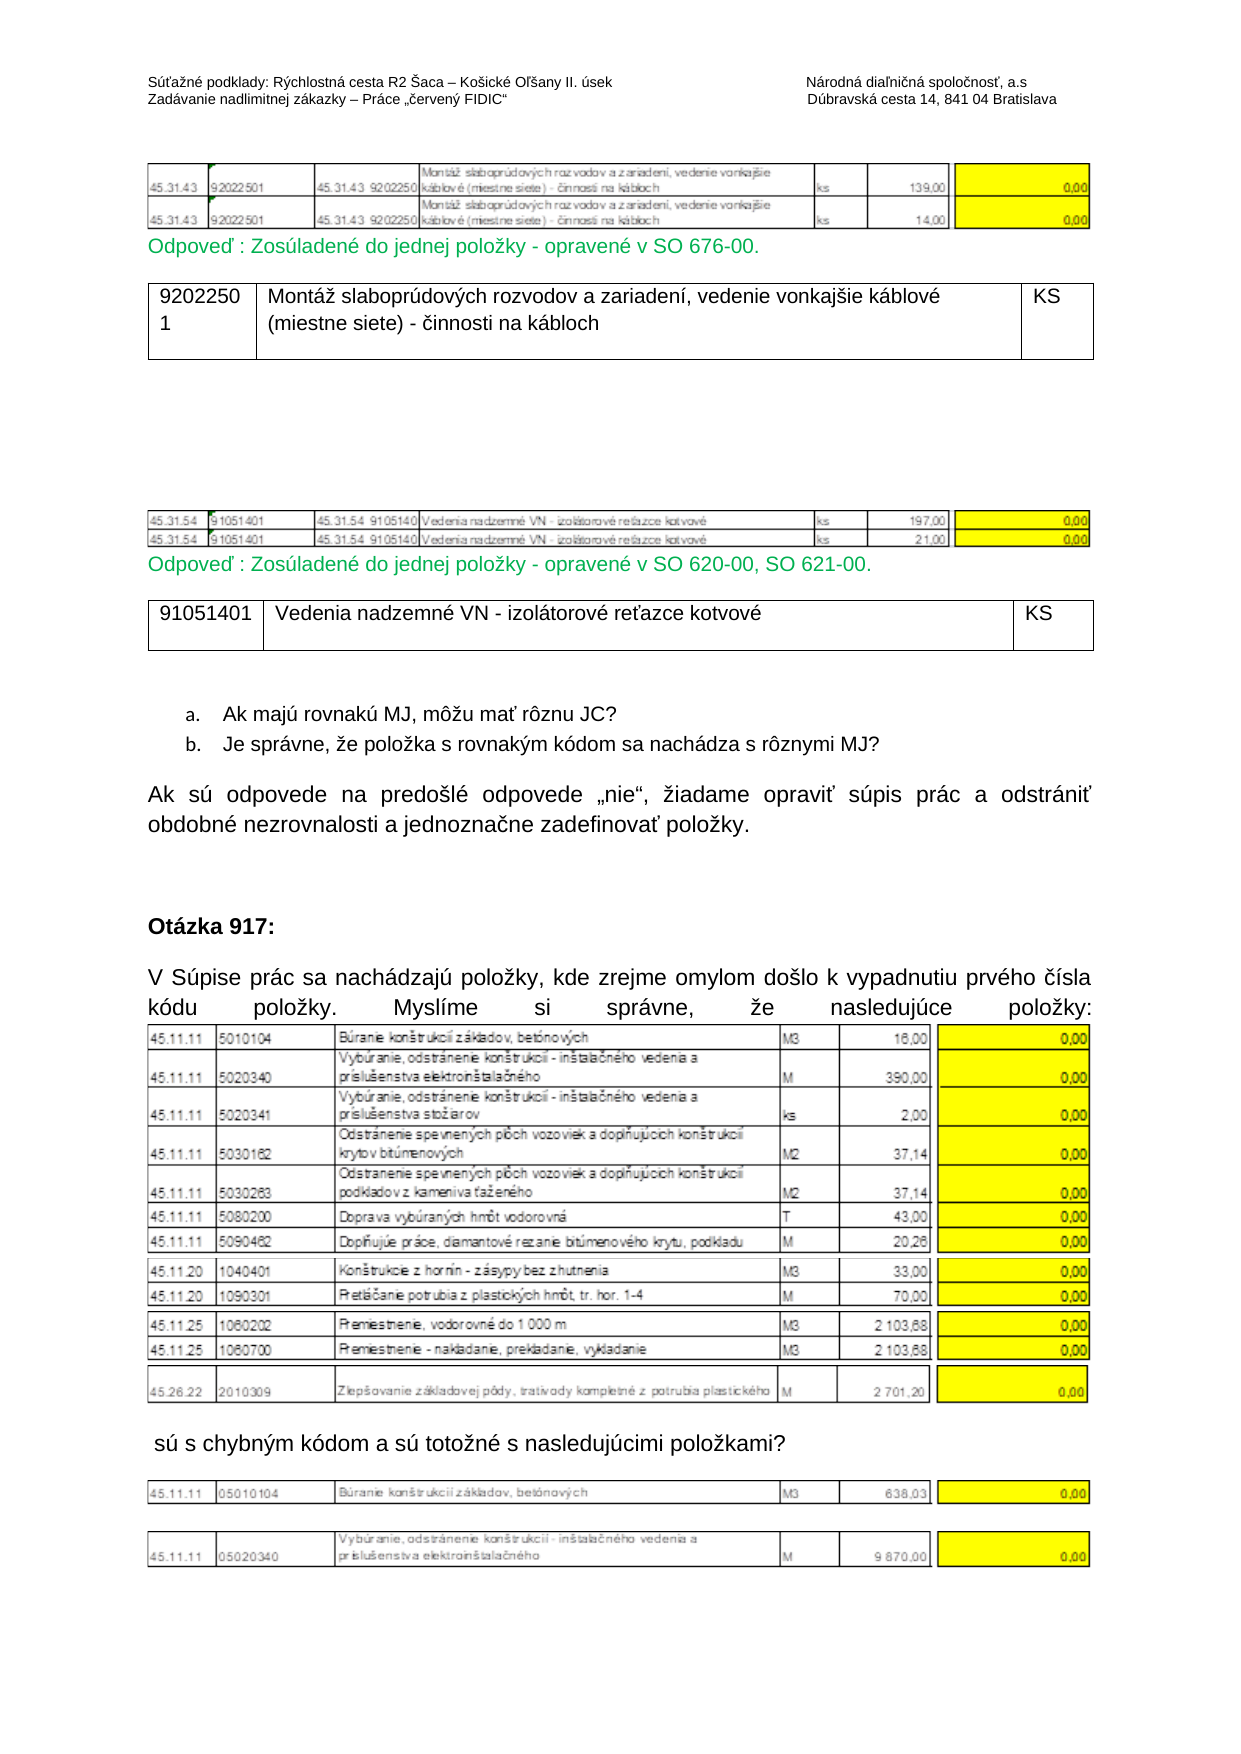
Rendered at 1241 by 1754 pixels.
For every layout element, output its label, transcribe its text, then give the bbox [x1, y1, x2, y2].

picture [147, 1311, 1092, 1362]
text Ak sú odpovede na predošlé odpovede „nie“, žiadame opraviť súpis prác a odstrániť obdobné nezrovnalosti a jednoznačne zadefinovať položky. [148, 781, 1093, 837]
picture [147, 1531, 1092, 1569]
picture [147, 1258, 1092, 1308]
picture [147, 1480, 1092, 1506]
text Otázka 917: [148, 913, 1093, 939]
table_header 92022501 [149, 284, 256, 359]
text sú s chybným kódom a sú totožné s nasledujúcimi položkami? [148, 1429, 1093, 1456]
table_header KS [1022, 284, 1093, 359]
table_header 91051401 [149, 601, 263, 649]
picture [147, 1024, 1092, 1255]
table_header Vedenia nadzemné VN - izolátorové reťazce kotvové [264, 601, 1013, 649]
picture [147, 163, 1092, 231]
picture [147, 1365, 1090, 1405]
table_header KS [1014, 601, 1093, 649]
table_header Montáž slaboprúdových rozvodov a zariadení, vedenie vonkajšie káblové (miestne siete) - činnosti na kábloch [257, 284, 1021, 359]
list Ak majú rovnakú MJ, môžu mať rôznu JC? [185, 702, 1093, 727]
picture [147, 510, 1092, 549]
list Je správne, že položka s rovnakým kódom sa nachádza s rôznymi MJ? [185, 731, 1093, 756]
